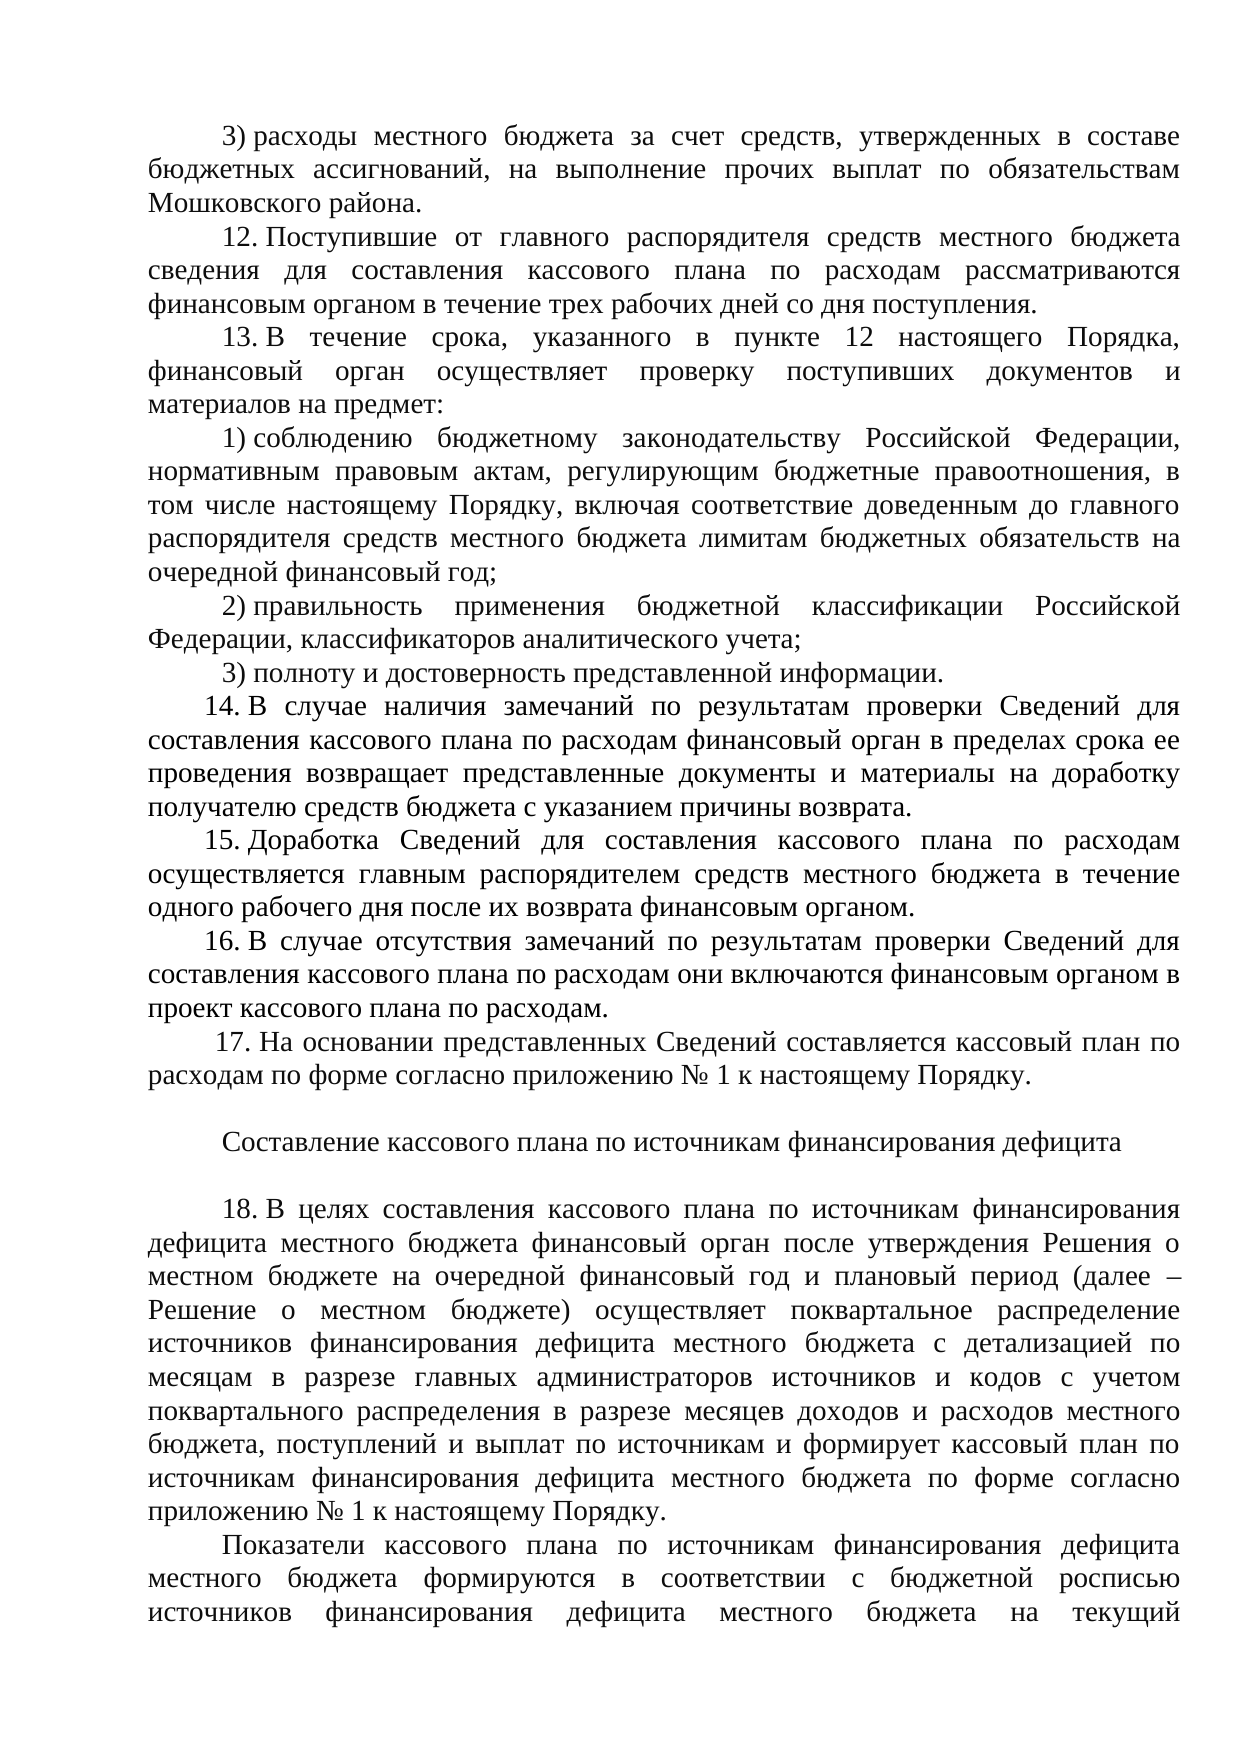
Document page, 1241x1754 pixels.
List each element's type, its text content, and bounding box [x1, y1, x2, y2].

text 17. На основании представленных Сведений составляется кассовый план по расходам по форме согласно приложению № 1 к настоящему Порядку. [148, 1024, 1181, 1091]
text 14. В случае наличия замечаний по результатам проверки Сведений для составления кассового плана по расходам финансовый орган в пределах срока ее проведения возвращает представленные документы и материалы на доработку получателю средств бюджета с указанием причины возврата. [148, 688, 1181, 822]
text 3) расходы местного бюджета за счет средств, утвержденных в составе бюджетных ассигнований, на выполнение прочих выплат по обязательствам Мошковского района. [148, 118, 1181, 219]
text 2) правильность применения бюджетной классификации Российской Федерации, классификаторов аналитического учета; [148, 588, 1181, 655]
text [148, 1527, 1181, 1627]
text 12. Поступившие от главного распорядителя средств местного бюджета сведения для составления кассового плана по расходам рассматриваются финансовым органом в течение трех рабочих дней со дня поступления. [148, 219, 1181, 319]
text 16. В случае отсутствия замечаний по результатам проверки Сведений для составления кассового плана по расходам они включаются финансовым органом в проект кассового плана по расходам. [148, 923, 1181, 1024]
text 13. В течение срока, указанного в пункте 12 настоящего Порядка, финансовый орган осуществляет проверку поступивших документов и материалов на предмет: [148, 319, 1181, 420]
text Составление кассового плана по источникам финансирования дефицита [148, 1124, 1181, 1158]
text 18. В целях составления кассового плана по источникам финансирования дефицита местного бюджета финансовый орган после утверждения Решения о местном бюджете на очередной финансовый год и плановый период (далее – Решение о местном бюджете) осуществляет поквартальное распределение источников финансирования дефицита местного бюджета с детализацией по месяцам в разрезе главных администраторов источников и кодов с учетом поквартального распределения в разрезе месяцев доходов и расходов местного бюджета, поступлений и выплат по источникам и формирует кассовый план по источникам финансирования дефицита местного бюджета по форме согласно приложению № 1 к настоящему Порядку. [148, 1191, 1181, 1527]
text 1) соблюдению бюджетному законодательству Российской Федерации, нормативным правовым актам, регулирующим бюджетные правоотношения, в том числе настоящему Порядку, включая соответствие доведенным до главного распорядителя средств местного бюджета лимитам бюджетных обязательств на очередной финансовый год; [148, 420, 1181, 588]
text 3) полноту и достоверность представленной информации. [148, 655, 1181, 688]
text 15. Доработка Сведений для составления кассового плана по расходам осуществляется главным распорядителем средств местного бюджета в течение одного рабочего дня после их возврата финансовым органом. [148, 822, 1181, 923]
